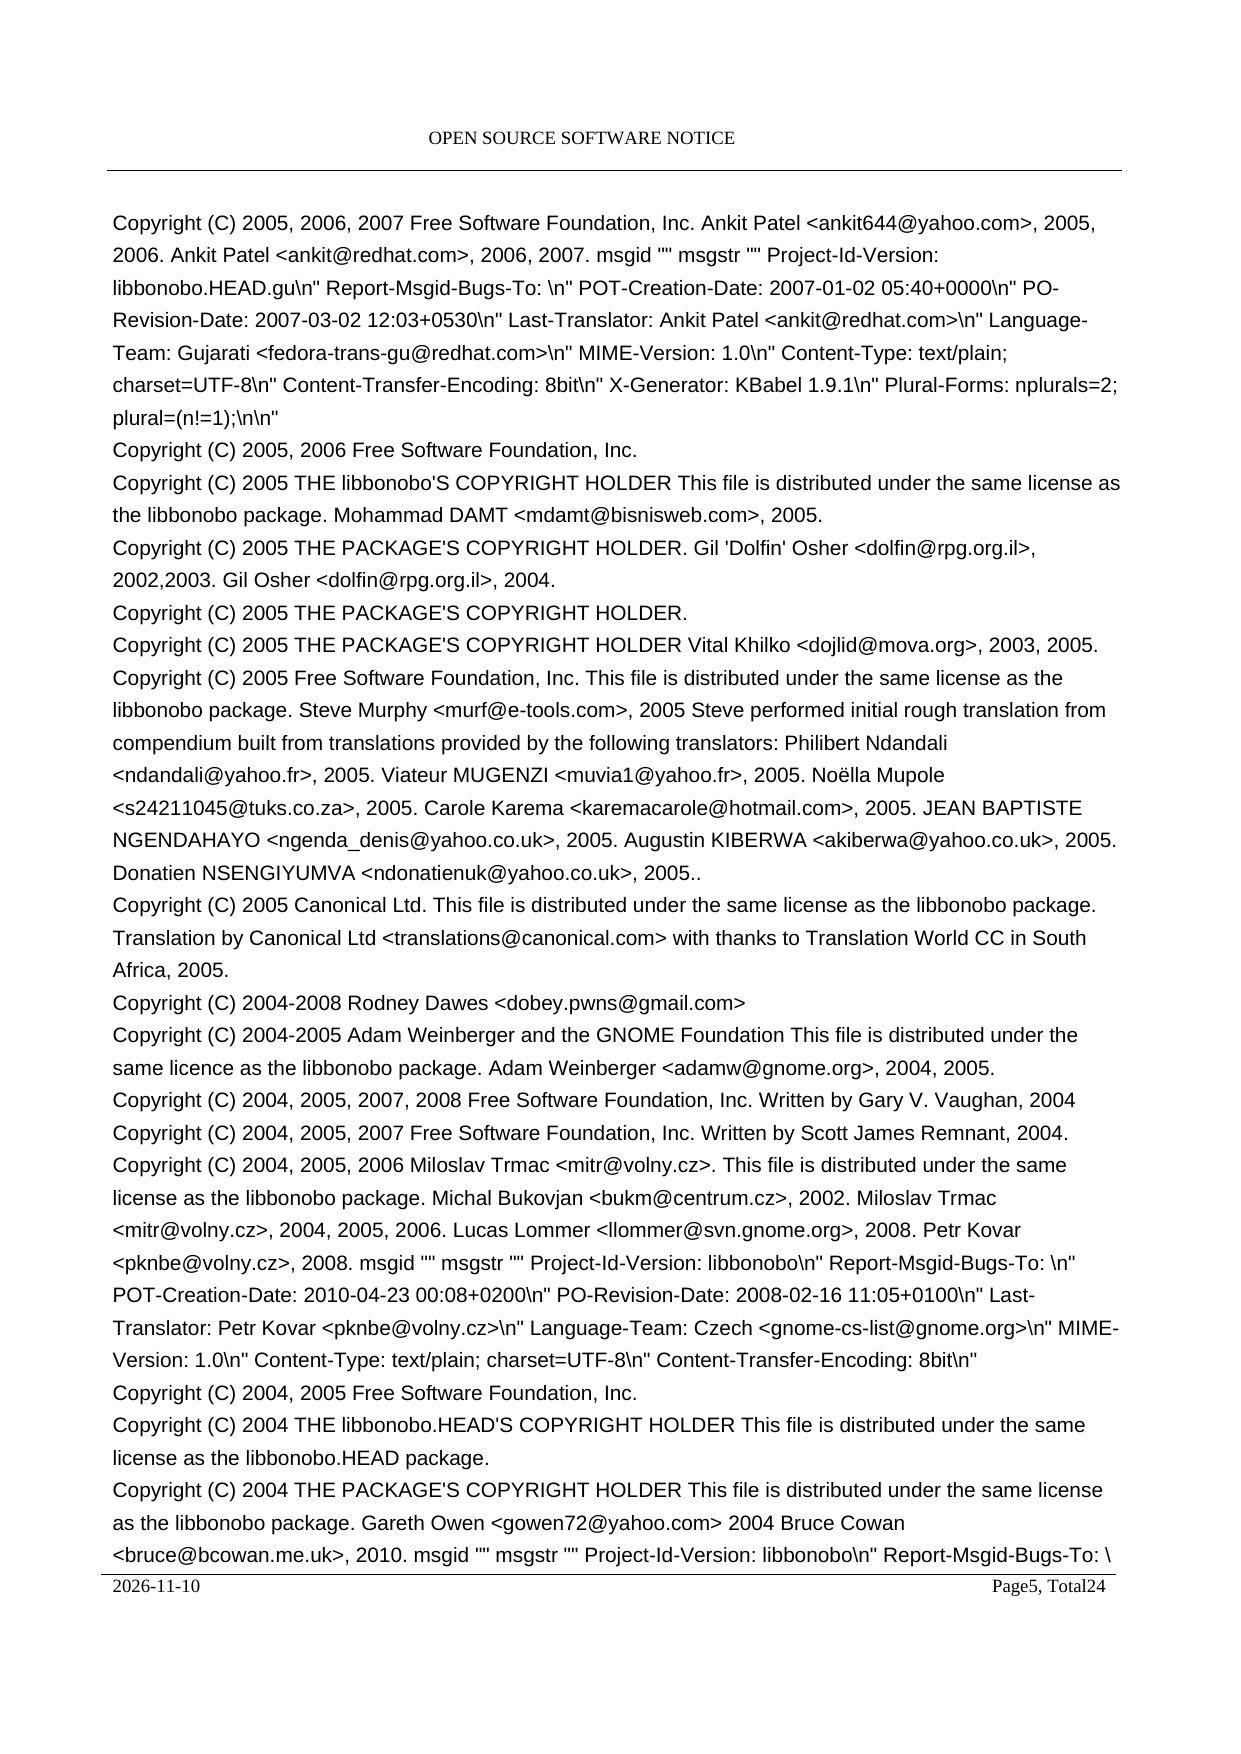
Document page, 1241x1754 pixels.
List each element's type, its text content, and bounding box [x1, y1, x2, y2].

text Copyright (C) 2005 Canonical Ltd. This file is distributed under the same license as the libbonobo package. Translation by Canonical Ltd <translations@canonical.com> with thanks to Translation World CC in South Africa, 2005. [112, 889, 1128, 986]
text Copyright (C) 2005 THE PACKAGE'S COPYRIGHT HOLDER. [112, 596, 1128, 629]
text Copyright (C) 2005 Free Software Foundation, Inc. This file is distributed under the same license as the libbonobo package. Steve Murphy <murf@e-tools.com>, 2005 Steve performed initial rough translation from compendium built from translations provided by the following translators: Philibert Ndandali <ndandali@yahoo.fr>, 2005. Viateur MUGENZI <muvia1@yahoo.fr>, 2005. Noëlla Mupole <s24211045@tuks.co.za>, 2005. Carole Karema <karemacarole@hotmail.com>, 2005. JEAN BAPTISTE NGENDAHAYO <ngenda_denis@yahoo.co.uk>, 2005. Augustin KIBERWA <akiberwa@yahoo.co.uk>, 2005. Donatien NSENGIYUMVA <ndonatienuk@yahoo.co.uk>, 2005.. [112, 661, 1128, 889]
text Copyright (C) 2005, 2006 Free Software Foundation, Inc. [112, 434, 1128, 466]
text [112, 1474, 1128, 1571]
text Copyright (C) 2004-2005 Adam Weinberger and the GNOME Foundation This file is distributed under the same licence as the libbonobo package. Adam Weinberger <adamw@gnome.org>, 2004, 2005. [112, 1019, 1128, 1084]
text Copyright (C) 2004 THE libbonobo.HEAD'S COPYRIGHT HOLDER This file is distributed under the same license as the libbonobo.HEAD package. [112, 1409, 1128, 1474]
text Copyright (C) 2004, 2005, 2007, 2008 Free Software Foundation, Inc. Written by Gary V. Vaughan, 2004 [112, 1084, 1128, 1116]
text Copyright (C) 2005, 2006, 2007 Free Software Foundation, Inc. Ankit Patel <ankit644@yahoo.com>, 2005, 2006. Ankit Patel <ankit@redhat.com>, 2006, 2007. msgid "" msgstr "" Project-Id-Version: libbonobo.HEAD.gu\n" Report-Msgid-Bugs-To: \n" POT-Creation-Date: 2007-01-02 05:40+0000\n" PO-Revision-Date: 2007-03-02 12:03+0530\n" Last-Translator: Ankit Patel <ankit@redhat.com>\n" Language-Team: Gujarati <fedora-trans-gu@redhat.com>\n" MIME-Version: 1.0\n" Content-Type: text/plain; charset=UTF-8\n" Content-Transfer-Encoding: 8bit\n" X-Generator: KBabel 1.9.1\n" Plural-Forms: nplurals=2; plural=(n!=1);\n\n" [112, 206, 1128, 434]
text Copyright (C) 2005 THE libbonobo'S COPYRIGHT HOLDER This file is distributed under the same license as the libbonobo package. Mohammad DAMT <mdamt@bisnisweb.com>, 2005. [112, 466, 1128, 531]
text Copyright (C) 2004, 2005, 2006 Miloslav Trmac <mitr@volny.cz>. This file is distributed under the same license as the libbonobo package. Michal Bukovjan <bukm@centrum.cz>, 2002. Miloslav Trmac <mitr@volny.cz>, 2004, 2005, 2006. Lucas Lommer <llommer@svn.gnome.org>, 2008. Petr Kovar <pknbe@volny.cz>, 2008. msgid "" msgstr "" Project-Id-Version: libbonobo\n" Report-Msgid-Bugs-To: \n" POT-Creation-Date: 2010-04-23 00:08+0200\n" PO-Revision-Date: 2008-02-16 11:05+0100\n" Last-Translator: Petr Kovar <pknbe@volny.cz>\n" Language-Team: Czech <gnome-cs-list@gnome.org>\n" MIME-Version: 1.0\n" Content-Type: text/plain; charset=UTF-8\n" Content-Transfer-Encoding: 8bit\n" [112, 1149, 1128, 1376]
text Copyright (C) 2004-2008 Rodney Dawes <dobey.pwns@gmail.com> [112, 986, 1128, 1019]
text Copyright (C) 2005 THE PACKAGE'S COPYRIGHT HOLDER. Gil 'Dolfin' Osher <dolfin@rpg.org.il>, 2002,2003. Gil Osher <dolfin@rpg.org.il>, 2004. [112, 531, 1128, 596]
text Copyright (C) 2004, 2005 Free Software Foundation, Inc. [112, 1376, 1128, 1409]
text Copyright (C) 2004, 2005, 2007 Free Software Foundation, Inc. Written by Scott James Remnant, 2004. [112, 1116, 1128, 1149]
text Copyright (C) 2005 THE PACKAGE'S COPYRIGHT HOLDER Vital Khilko <dojlid@mova.org>, 2003, 2005. [112, 629, 1128, 661]
